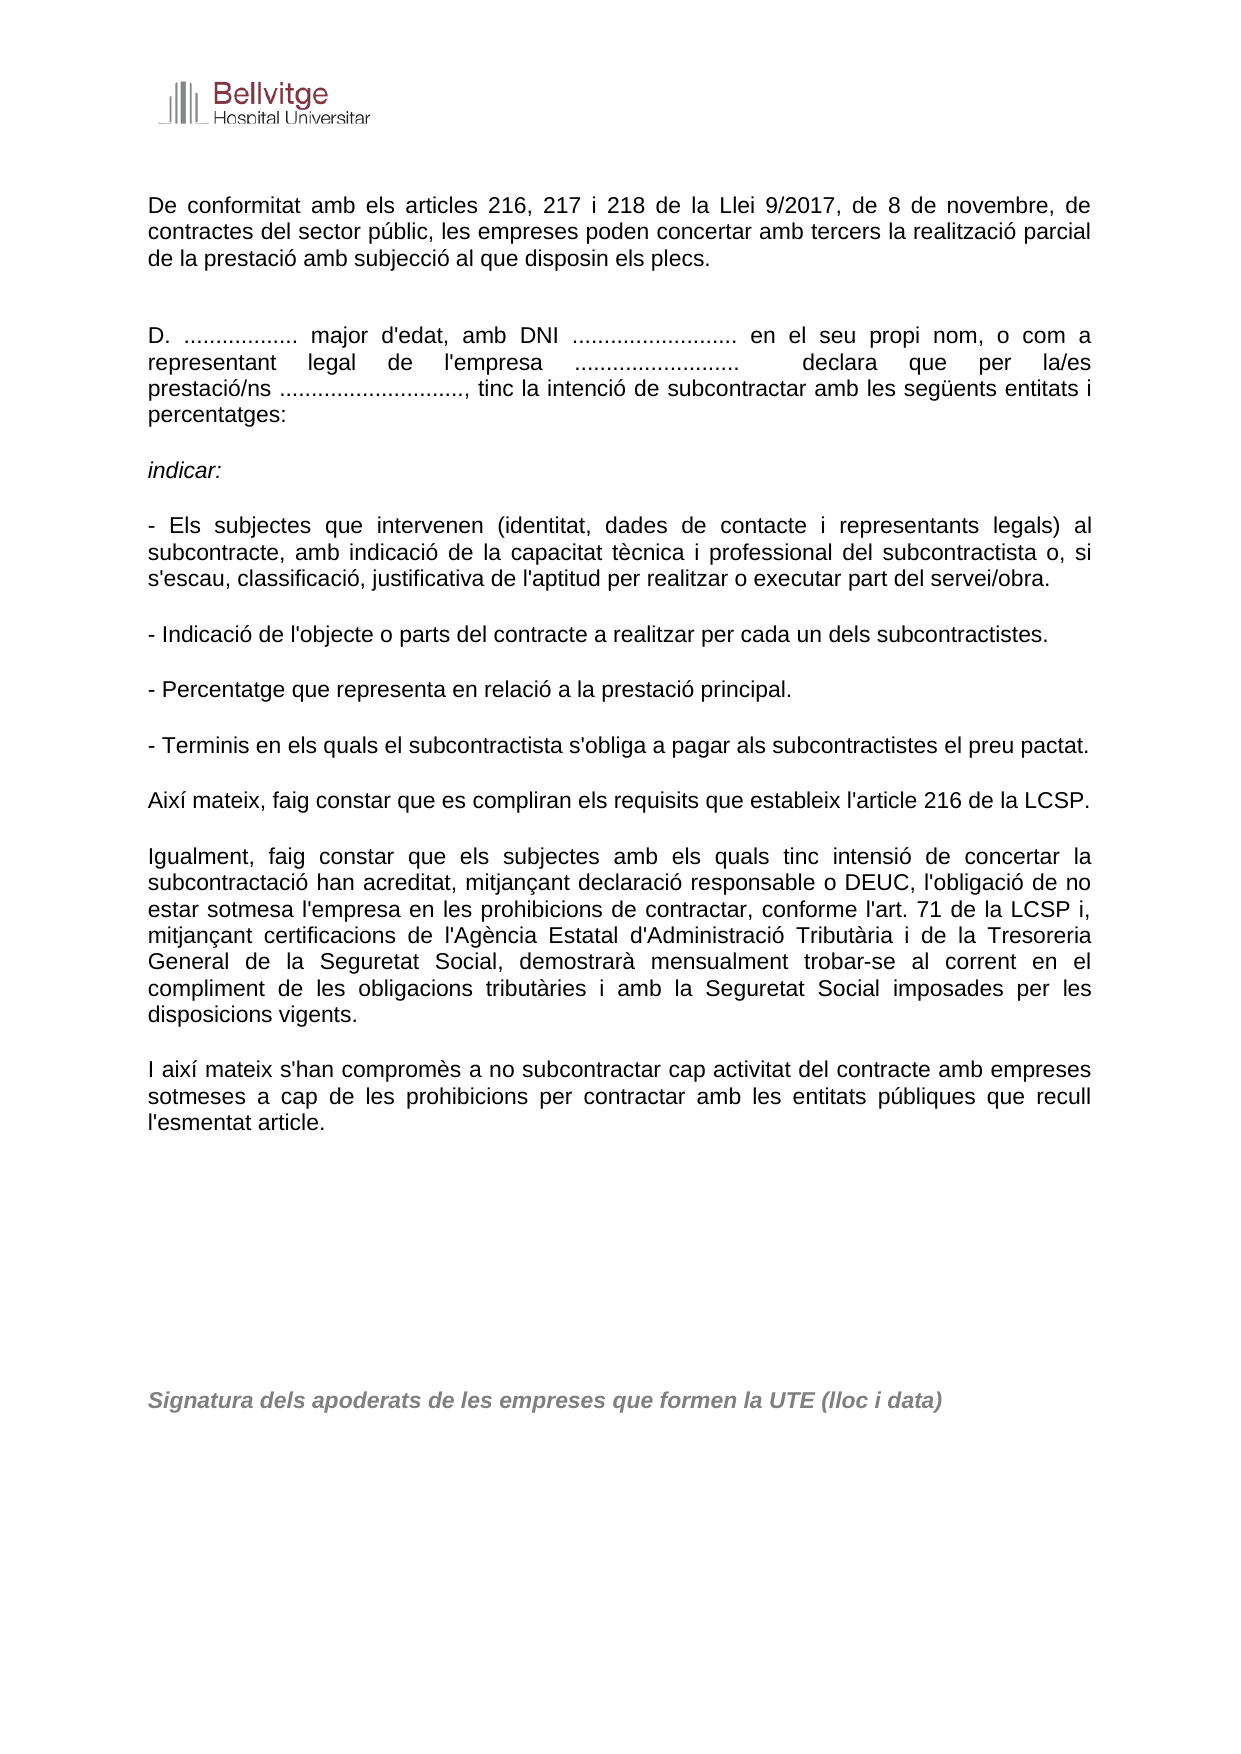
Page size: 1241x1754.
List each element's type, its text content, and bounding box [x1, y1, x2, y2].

text Igualment, faig constar que els subjectes amb els quals tinc intensió de concertar la subcontractació han acreditat, mitjançant declaració responsable o DEUC, l'obligació de no estar sotmesa l'empresa en les prohibicions de contractar, conforme l'art. 71 de la LCSP i, mitjançant certificacions de l'Agència Estatal d'Administració Tributària i de la Tresoreria General de la Seguretat Social, demostrarà mensualment trobar-se al corrent en el compliment de les obligacions tributàries i amb la Seguretat Social imposades per les disposicions vigents. [148, 843, 1092, 1027]
text - Terminis en els quals el subcontractista s'obliga a pagar als subcontractistes el preu pactat. [148, 732, 1092, 758]
text - Indicació de l'objecte o parts del contracte a realitzar per cada un dels subcontractistes. [148, 621, 1092, 647]
text Signatura dels apoderats de les empreses que formen la UTE (lloc i data) [148, 1387, 1092, 1413]
text De conformitat amb els articles 216, 217 i 218 de la Llei 9/2017, de 8 de novembre, de contractes del sector públic, les empreses poden concertar amb tercers la realització parcial de la prestació amb subjecció al que disposin els plecs. [148, 192, 1092, 271]
text I així mateix s'han compromès a no subcontractar cap activitat del contracte amb empreses sotmeses a cap de les prohibicions per contractar amb les entitats públiques que recull l'esmentat article. [148, 1056, 1092, 1136]
text D. .................. major d'edat, amb DNI .......................... en el seu propi nom, o com a representant legal de l'empresa .......................... declara que per la/es prestació/ns ............................., tinc la intenció de subcontractar amb les següents entitats i percentatges: [148, 322, 1092, 428]
text indicar: [148, 457, 1092, 483]
text - Percentatge que representa en relació a la prestació principal. [148, 676, 1092, 703]
text Així mateix, faig constar que es compliran els requisits que estableix l'article 216 de la LCSP. [148, 787, 1092, 814]
picture [148, 81, 375, 128]
text - Els subjectes que intervenen (identitat, dades de contacte i representants legals) al subcontracte, amb indicació de la capacitat tècnica i professional del subcontractista o, si s'escau, classificació, justificativa de l'aptitud per realitzar o executar part del servei/obra. [148, 512, 1092, 592]
